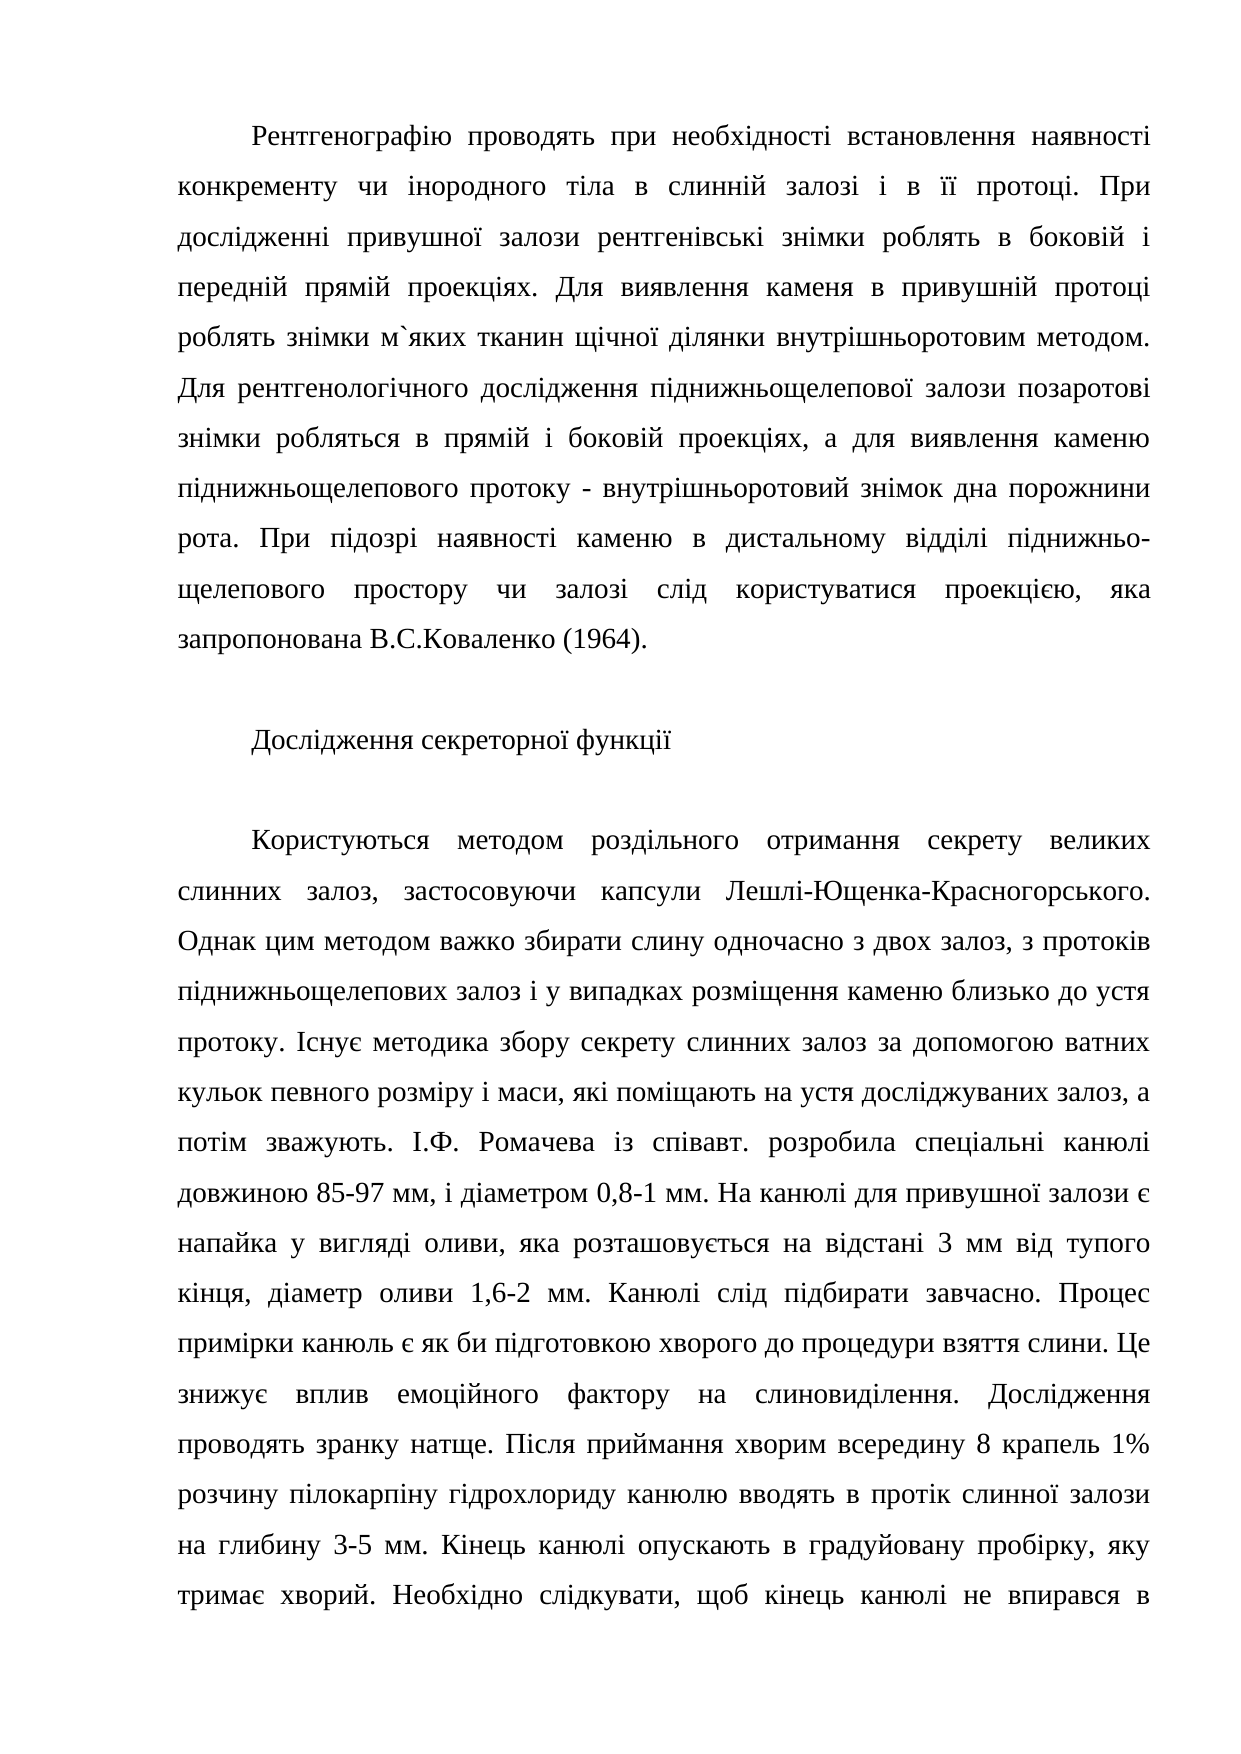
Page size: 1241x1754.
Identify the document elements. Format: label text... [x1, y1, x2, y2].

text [177, 822, 1152, 1611]
text Дослідження секреторної функції [177, 722, 1152, 755]
text Рентгенографію проводять при необхідності встановлення наявності конкременту чи інородного тіла в слинній залозі і в її протоці. При дослідженні привушної залози рентгенівські знімки роблять в боковій і передній прямій проекціях. Для виявлення каменя в привушній протоці роблять знімки м`яких тканин щічної ділянки внутрішньоротовим методом. Для рентгенологічного дослідження піднижньощелепової залози позаротові знімки робляться в прямій і боковій проекціях, а для виявлення каменю піднижньощелепового протоку - внутрішньоротовий знімок дна порожнини рота. При підозрі наявності каменю в дистальному відділі піднижньо-щелепового простору чи залозі слід користуватися проeкцією, яка запропонована В.С.Коваленко (1964). [177, 118, 1152, 655]
